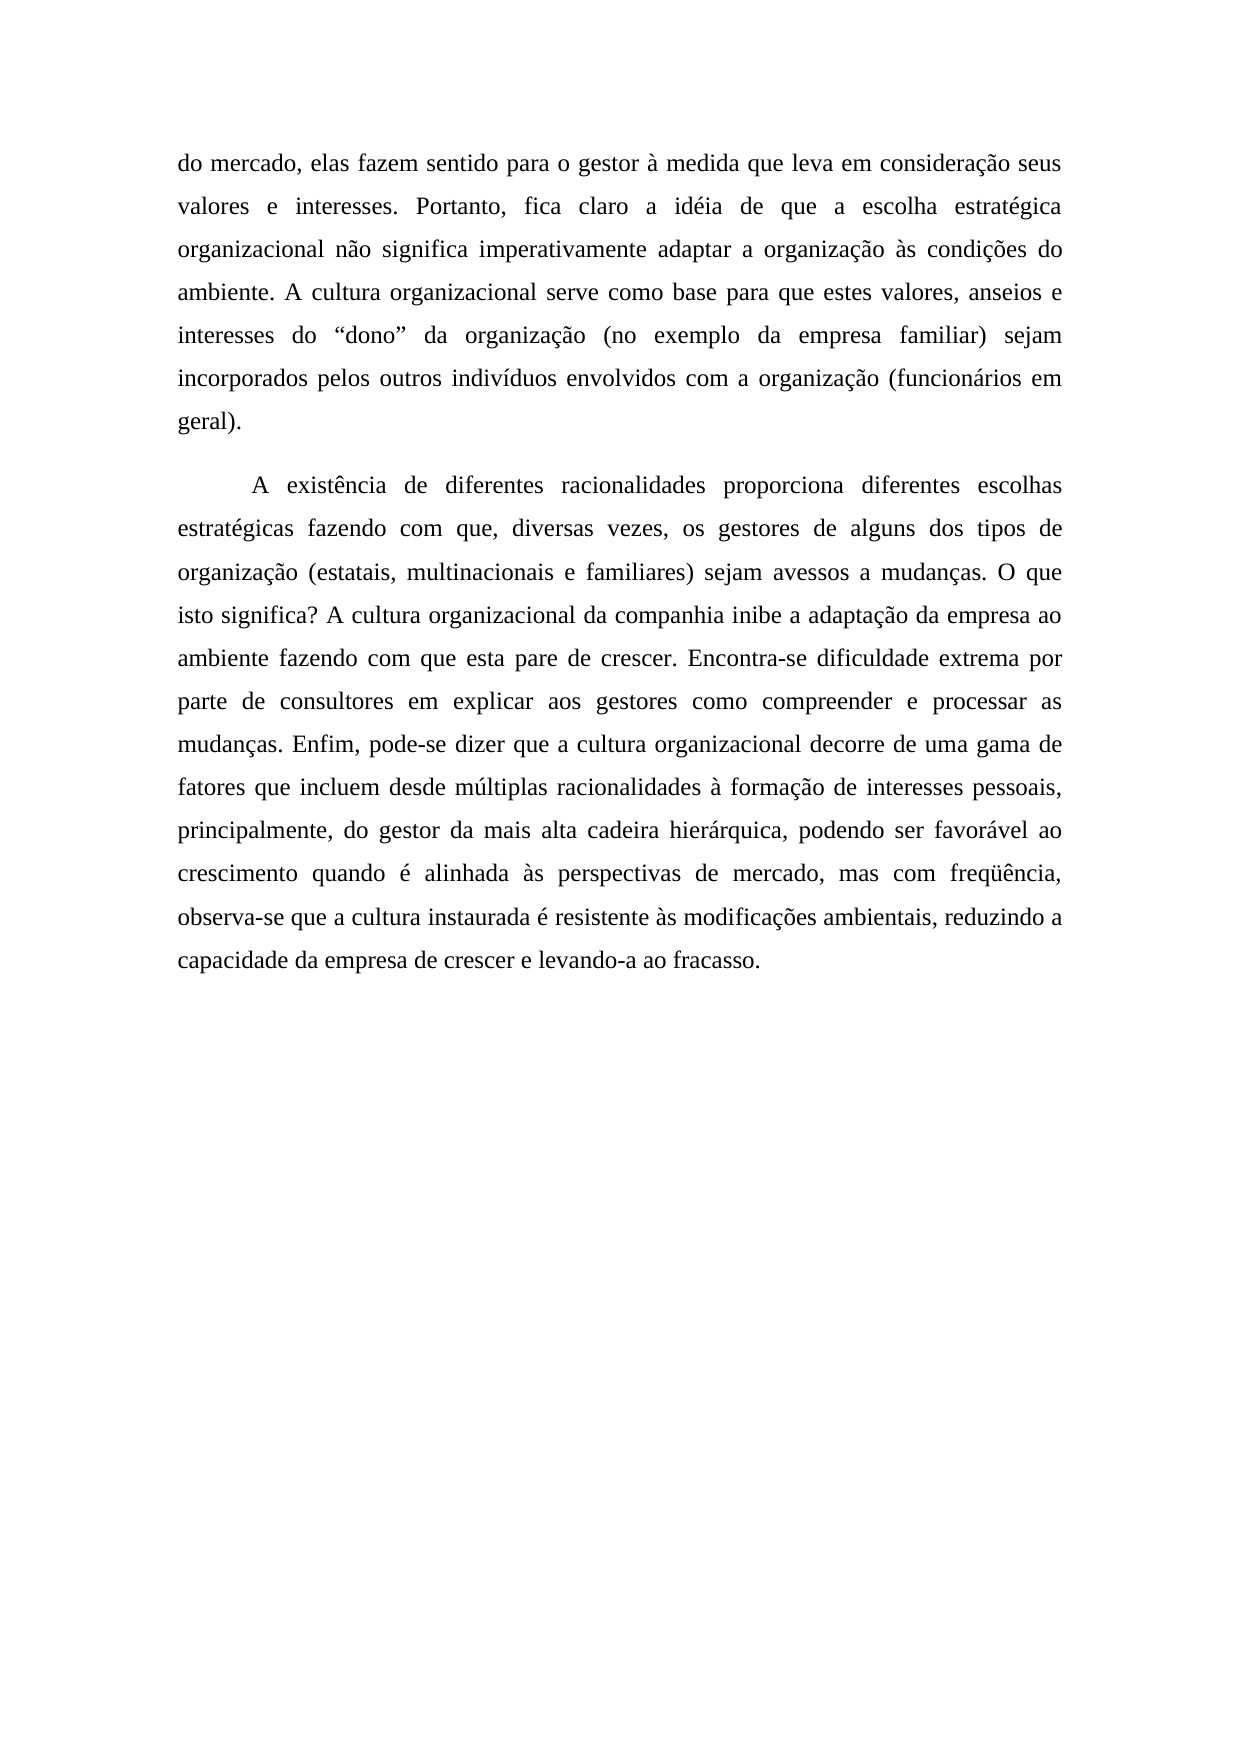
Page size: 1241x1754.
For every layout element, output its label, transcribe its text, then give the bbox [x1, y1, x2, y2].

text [177, 148, 1063, 435]
text A existência de diferentes racionalidades proporciona diferentes escolhas estratégicas fazendo com que, diversas vezes, os gestores de alguns dos tipos de organização (estatais, multinacionais e familiares) sejam avessos a mudanças. O que isto significa? A cultura organizacional da companhia inibe a adaptação da empresa ao ambiente fazendo com que esta pare de crescer. Encontra-se dificuldade extrema por parte de consultores em explicar aos gestores como compreender e processar as mudanças. Enfim, pode-se dizer que a cultura organizacional decorre de uma gama de fatores que incluem desde múltiplas racionalidades à formação de interesses pessoais, principalmente, do gestor da mais alta cadeira hierárquica, podendo ser favorável ao crescimento quando é alinhada às perspectivas de mercado, mas com freqüência, observa-se que a cultura instaurada é resistente às modificações ambientais, reduzindo a capacidade da empresa de crescer e levando-a ao fracasso. [177, 470, 1063, 973]
